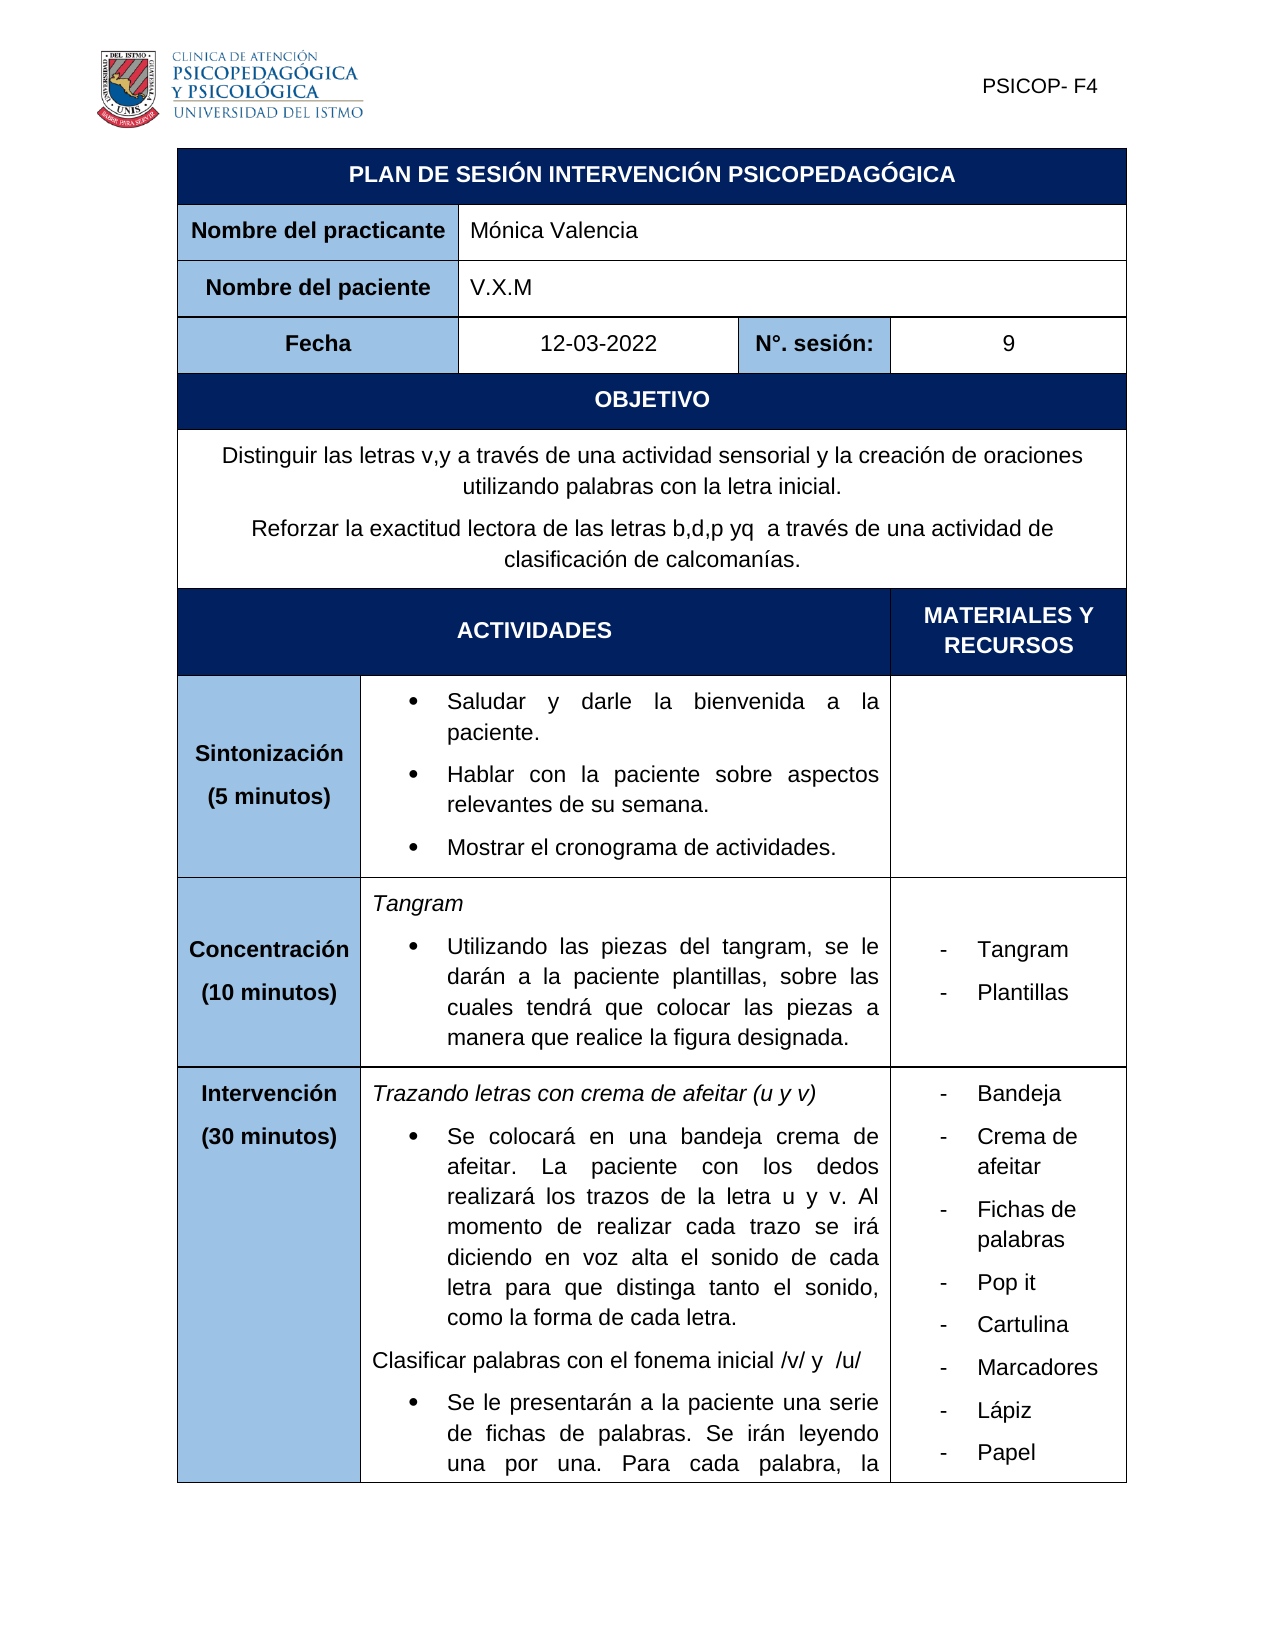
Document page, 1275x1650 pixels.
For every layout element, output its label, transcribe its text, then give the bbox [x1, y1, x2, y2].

picture [45, 21, 424, 163]
table_cell Distinguir las letras v,y a través de una actividad sensorial y la creación de oraciones utilizando palabras con la letra inicial. Reforzar la exactitud lectora de las letras b,d,p yq a través de una actividad de clasificación de calcomanías. [178, 430, 1126, 588]
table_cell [891, 1068, 1126, 1482]
table_cell OBJETIVO [178, 374, 1126, 429]
table_cell Sintonización (5 minutos) [178, 676, 360, 877]
table_cell Concentración (10 minutos) [178, 878, 360, 1066]
table_cell ACTIVIDADES [178, 589, 890, 675]
table_cell Nombre del practicante [178, 205, 458, 260]
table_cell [361, 1068, 890, 1482]
table_cell Nombre del paciente [178, 261, 458, 316]
table_cell N°. sesión: [739, 318, 890, 373]
table_cell Saludar y darle la bienvenida a la paciente. Hablar con la paciente sobre aspectos relevantes de su semana. Mostrar el cronograma de actividades. [361, 676, 890, 877]
table_cell Mónica Valencia [459, 205, 1126, 260]
table_cell Tangram Plantillas [891, 878, 1126, 1066]
table_cell 9 [891, 318, 1126, 373]
table_cell [891, 676, 1126, 877]
table_cell Tangram Utilizando las piezas del tangram, se le darán a la paciente plantillas, sobre las cuales tendrá que colocar las piezas a manera que realice la figura designada. [361, 878, 890, 1066]
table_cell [178, 1068, 360, 1482]
table_header PLAN DE SESIÓN INTERVENCIÓN PSICOPEDAGÓGICA [178, 149, 1126, 204]
table_cell MATERIALES Y RECURSOS [891, 589, 1126, 675]
table_cell V.X.M [459, 261, 1126, 316]
table_cell 12-03-2022 [459, 318, 738, 373]
table_cell Fecha [178, 318, 458, 373]
